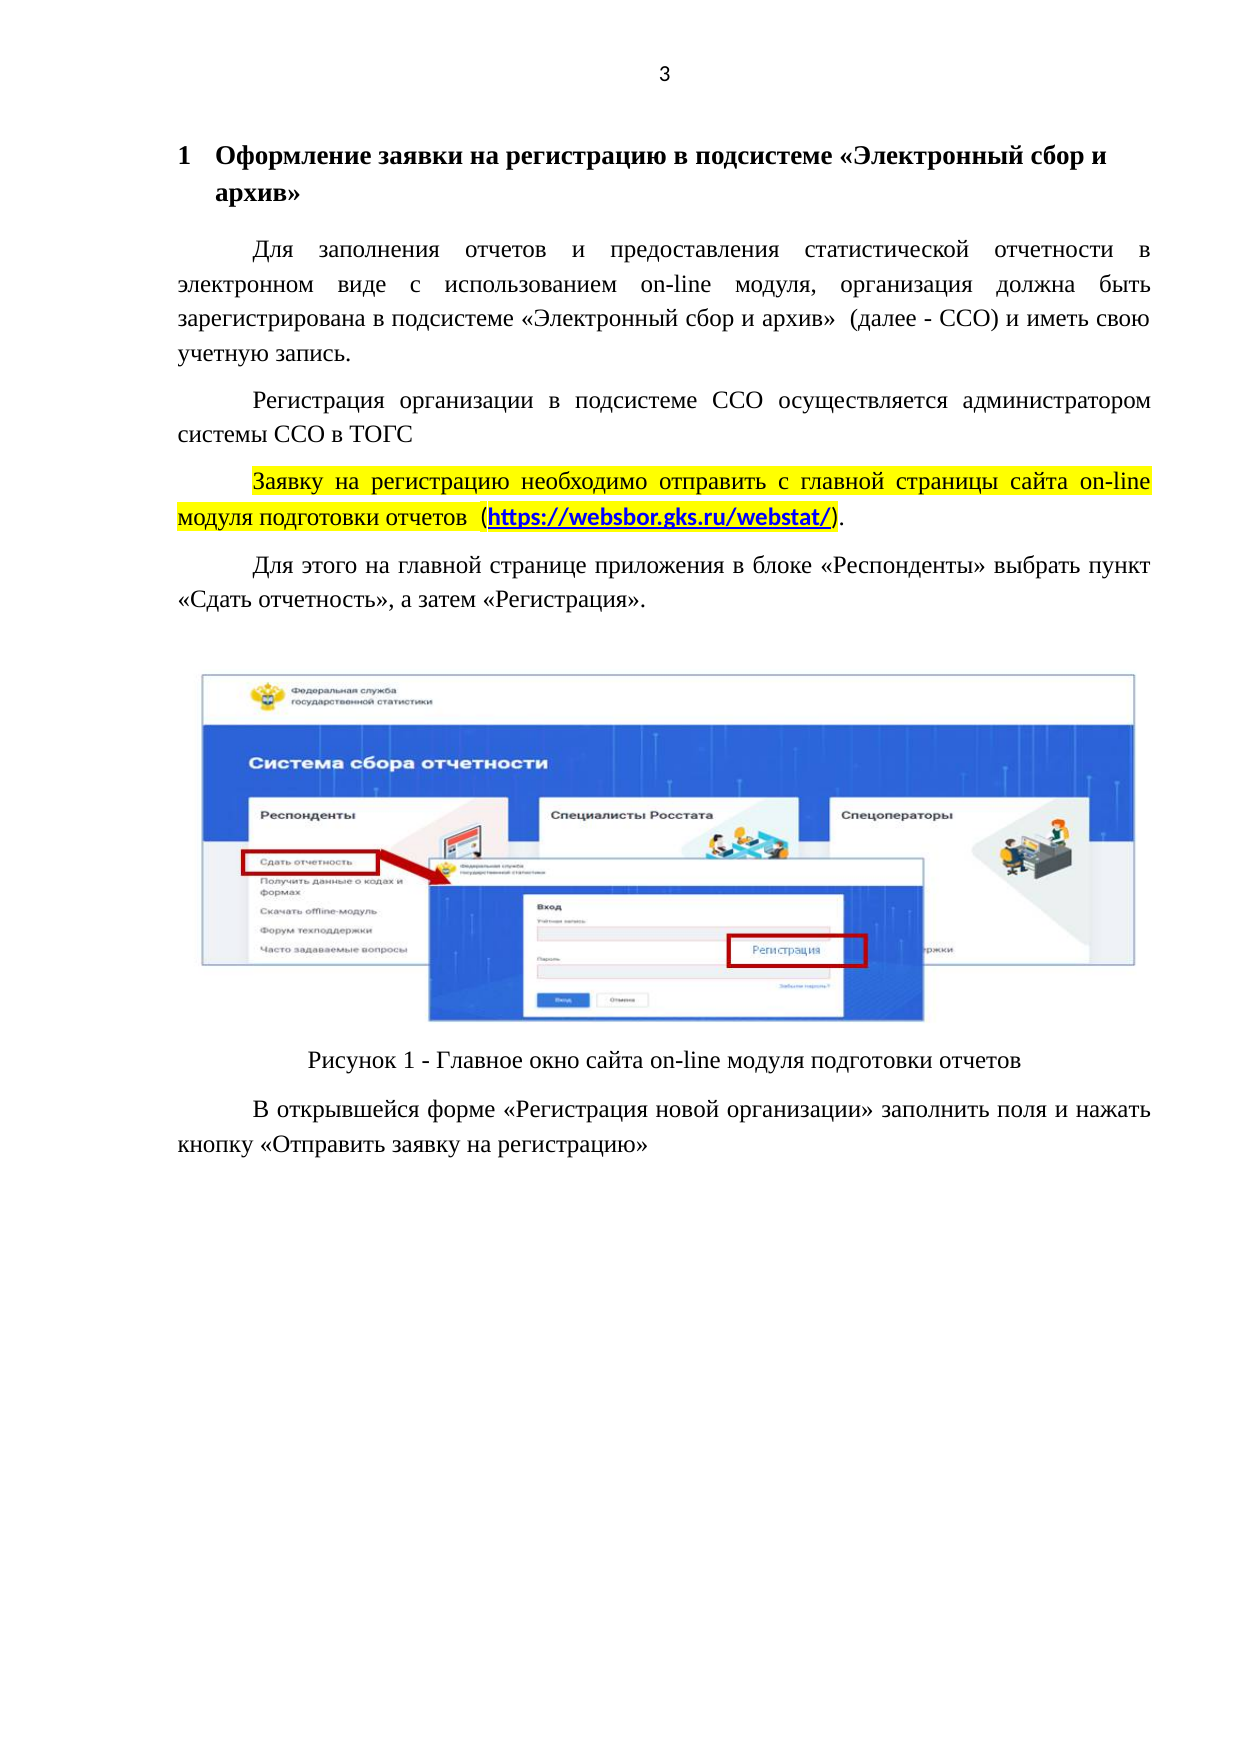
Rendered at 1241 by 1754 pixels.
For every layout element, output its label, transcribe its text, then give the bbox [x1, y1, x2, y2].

text Рисунок 1 - Главное окно сайта on-line модуля подготовки отчетов [177, 1045, 1152, 1074]
list Оформление заявки на регистрацию в подсистеме «Электронный сбор и архив» [177, 139, 1152, 207]
picture [191, 669, 1138, 1027]
text В открывшейся форме «Регистрация новой организации» заполнить поля и нажать кнопку «Отправить заявку на регистрацию» [177, 1094, 1152, 1158]
text Регистрация организации в подсистеме ССО осуществляется администратором системы ССО в ТОГС [177, 385, 1152, 448]
text Заявку на регистрацию необходимо отправить с главной страницы сайта on-line модуля подготовки отчетов (https://websbor.gks.ru/webstat/). [177, 466, 1152, 532]
text Для заполнения отчетов и предоставления статистической отчетности в электронном виде с использованием on-line модуля, организация должна быть зарегистрирована в подсистеме «Электронный сбор и архив» (далее - ССО) и иметь свою учетную запись. [177, 234, 1152, 367]
text Для этого на главной странице приложения в блоке «Респонденты» выбрать пункт «Сдать отчетность», а затем «Регистрация». [177, 550, 1152, 613]
